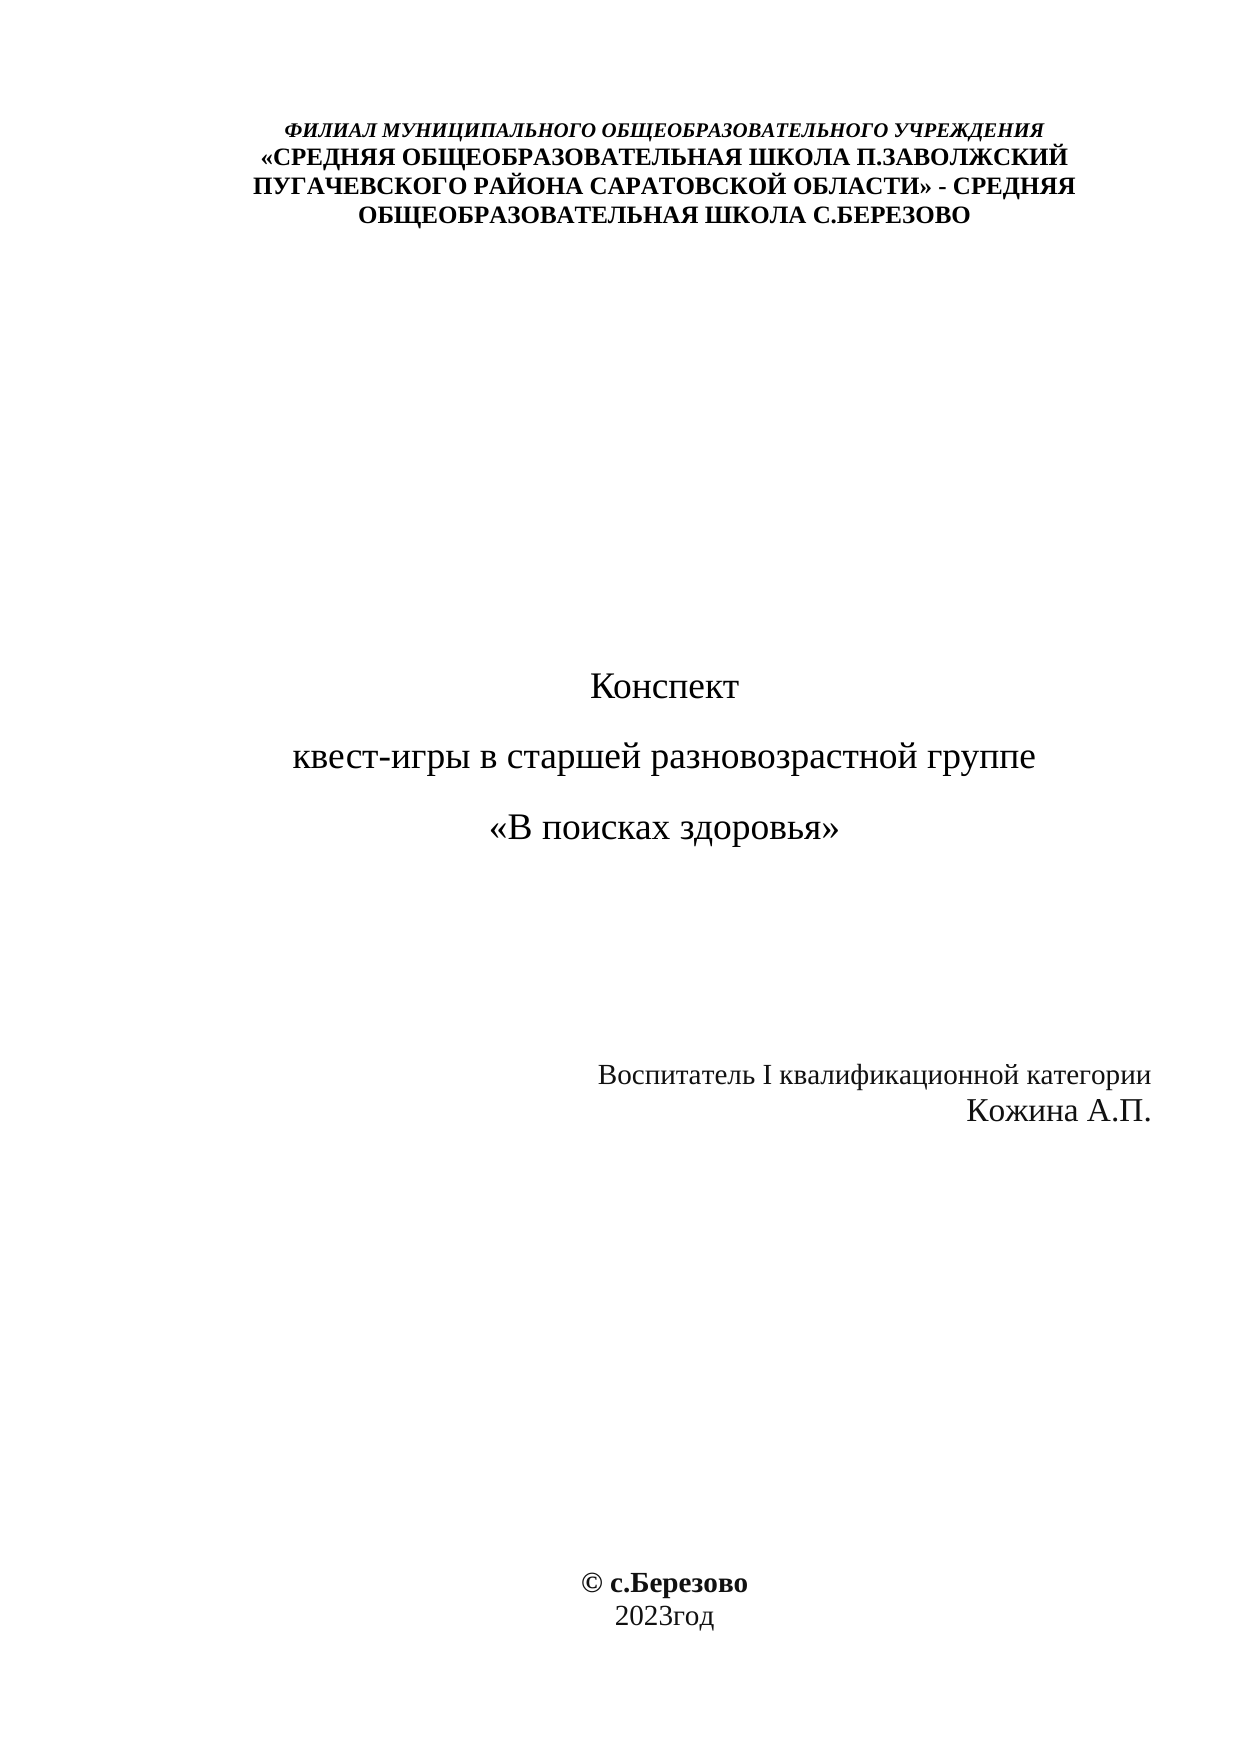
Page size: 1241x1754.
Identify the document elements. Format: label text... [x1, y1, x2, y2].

text ФИЛИАЛ МУНИЦИПАЛЬНОГО ОБЩЕОБРАЗОВАТЕЛЬНОГО УЧРЕЖДЕНИЯ [177, 118, 1152, 142]
text Воспитатель I квалификационной категории [177, 1057, 1152, 1091]
text Кожина А.П. [177, 1091, 1152, 1129]
text © с.Березово [177, 1565, 1152, 1598]
text квест-игры в старшей разновозрастной группе [177, 734, 1152, 777]
text 2023год [177, 1598, 1152, 1632]
text «В поисках здоровья» [177, 804, 1152, 847]
text Конспект [177, 663, 1152, 706]
text «СРЕДНЯЯ ОБЩЕОБРАЗОВАТЕЛЬНАЯ ШКОЛА П.ЗАВОЛЖСКИЙ ПУГАЧЕВСКОГО РАЙОНА САРАТОВСКОЙ ОБЛАСТИ» - СРЕДНЯЯ ОБЩЕОБРАЗОВАТЕЛЬНАЯ ШКОЛА С.БЕРЕЗОВО [177, 142, 1152, 228]
